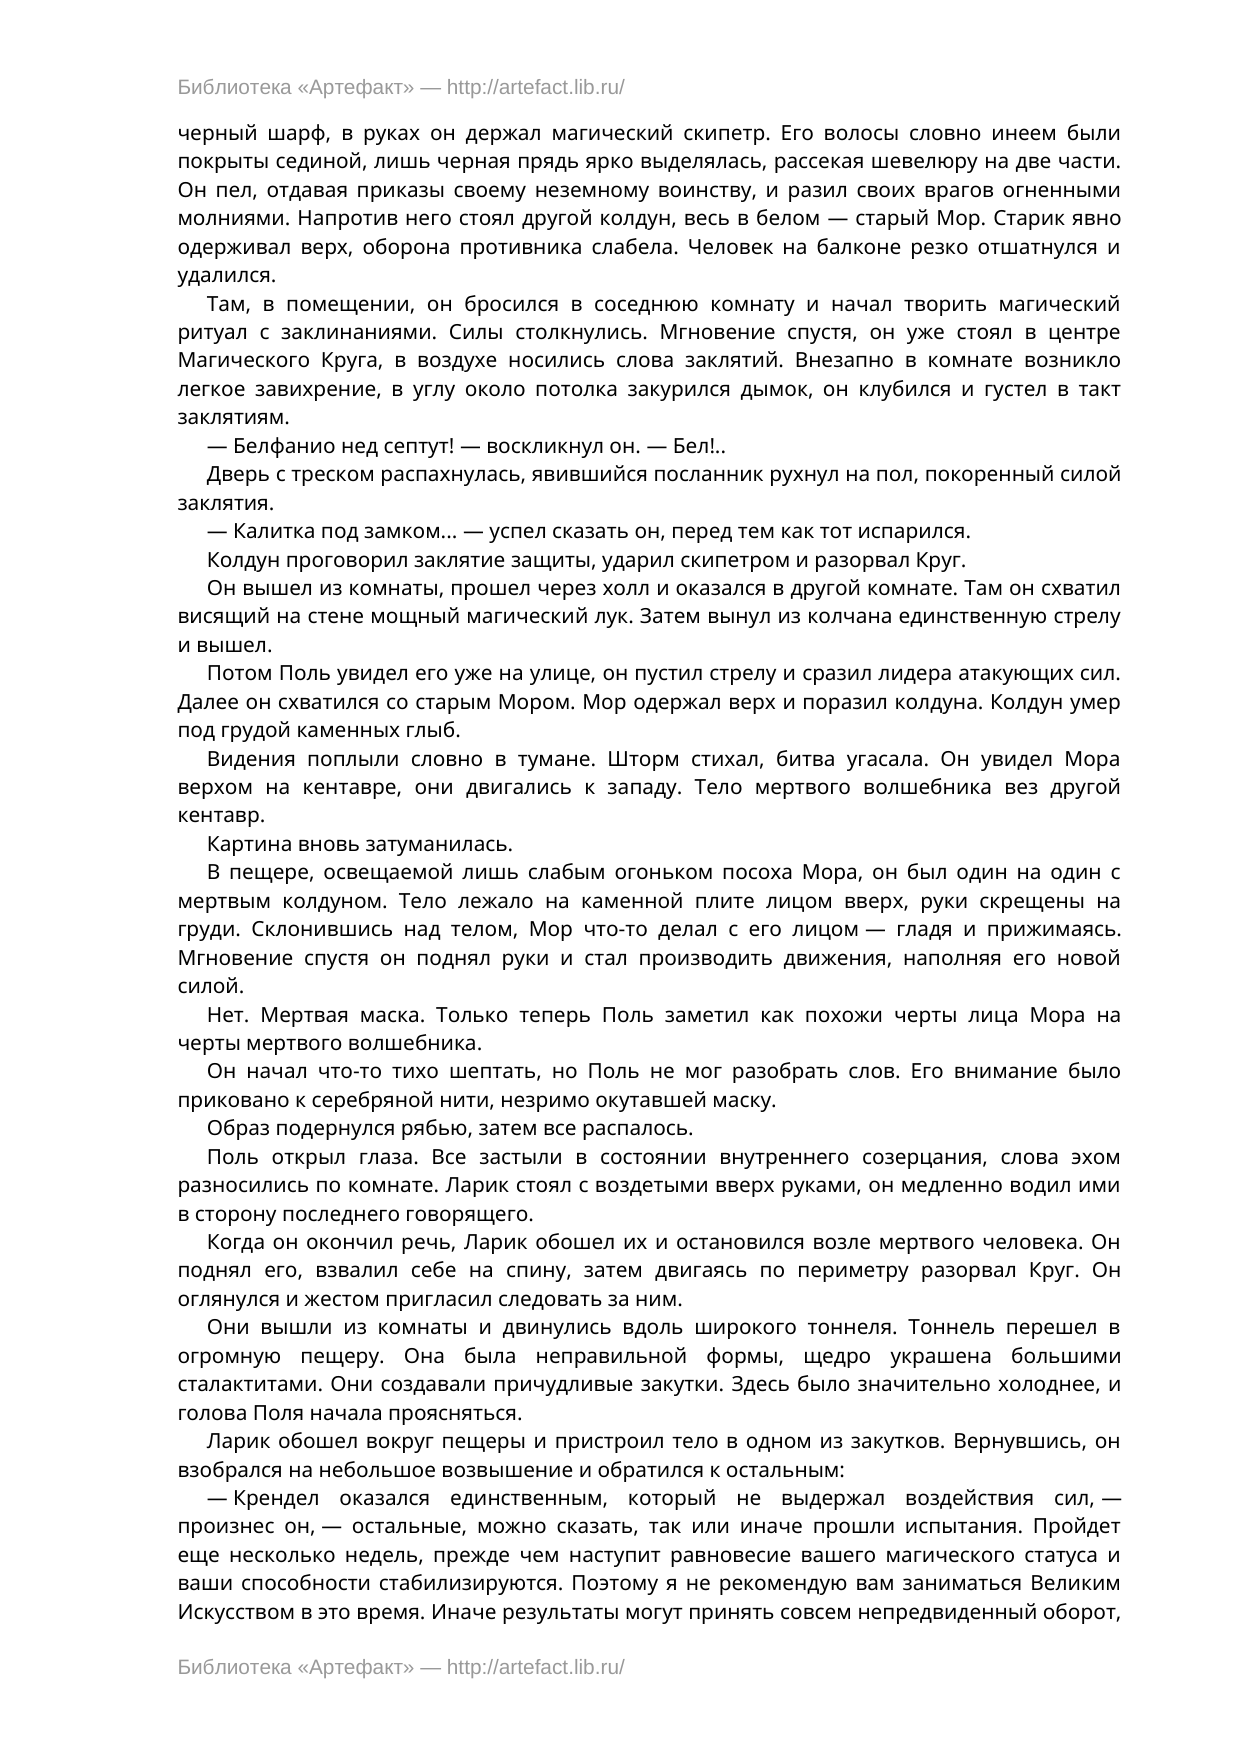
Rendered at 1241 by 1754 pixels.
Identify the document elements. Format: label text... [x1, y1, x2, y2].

text Нет. Мертвая маска. Только теперь Поль заметил как похожи черты лица Мора на черты мертвого волшебника. [177, 1000, 1122, 1057]
text Колдун проговорил заклятие защиты, ударил скипетром и разорвал Круг. [177, 545, 1122, 573]
text Потом Поль увидел его уже на улице, он пустил стрелу и сразил лидера атакующих сил. Далее он схватился со старым Мором. Мор одержал верх и поразил колдуна. Колдун умер под грудой каменных глыб. [177, 658, 1122, 744]
text Там, в помещении, он бросился в соседнюю комнату и начал творить магический ритуал с заклинаниями. Силы столкнулись. Мгновение спустя, он уже стоял в центре Магического Круга, в воздухе носились слова заклятий. Внезапно в комнате возникло легкое завихрение, в углу около потолка закурился дымок, он клубился и густел в такт заклятиям. [177, 289, 1122, 431]
text Образ подернулся рябью, затем все распалось. [177, 1113, 1122, 1142]
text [177, 1483, 1122, 1625]
text Ларик обошел вокруг пещеры и пристроил тело в одном из закутков. Вернувшись, он взобрался на небольшое возвышение и обратился к остальным: [177, 1426, 1122, 1483]
text Поль открыл глаза. Все застыли в состоянии внутреннего созерцания, слова эхом разносились по комнате. Ларик стоял с воздетыми вверх руками, он медленно водил ими в сторону последнего говорящего. [177, 1142, 1122, 1227]
text Он вышел из комнаты, прошел через холл и оказался в другой комнате. Там он схватил висящий на стене мощный магический лук. Затем вынул из колчана единственную стрелу и вышел. [177, 573, 1122, 658]
text Когда он окончил речь, Ларик обошел их и остановился возле мертвого человека. Он поднял его, взвалил себе на спину, затем двигаясь по периметру разорвал Круг. Он оглянулся и жестом пригласил следовать за ним. [177, 1227, 1122, 1312]
text Дверь с треском распахнулась, явившийся посланник рухнул на пол, покоренный силой заклятия. [177, 459, 1122, 516]
text Он начал что-то тихо шептать, но Поль не мог разобрать слов. Его внимание было приковано к серебряной нити, незримо окутавшей маску. [177, 1057, 1122, 1113]
text Они вышли из комнаты и двинулись вдоль широкого тоннеля. Тоннель перешел в огромную пещеру. Она была неправильной формы, щедро украшена большими сталактитами. Они создавали причудливые закутки. Здесь было значительно холоднее, и голова Поля начала проясняться. [177, 1312, 1122, 1426]
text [177, 118, 1122, 289]
text Видения поплыли словно в тумане. Шторм стихал, битва угасала. Он увидел Мора верхом на кентавре, они двигались к западу. Тело мертвого волшебника вез другой кентавр. [177, 744, 1122, 829]
text — Белфанио нед септут! — воскликнул он. — Бел!.. [177, 431, 1122, 459]
text — Калитка под замком... — успел сказать он, перед тем как тот испарился. [177, 516, 1122, 545]
text Картина вновь затуманилась. [177, 829, 1122, 857]
text В пещере, освещаемой лишь слабым огоньком посоха Мора, он был один на один с мертвым колдуном. Тело лежало на каменной плите лицом вверх, руки скрещены на груди. Склонившись над телом, Мор что-то делал с его лицом — гладя и прижимаясь. Мгновение спустя он поднял руки и стал производить движения, наполняя его новой силой. [177, 857, 1122, 1000]
